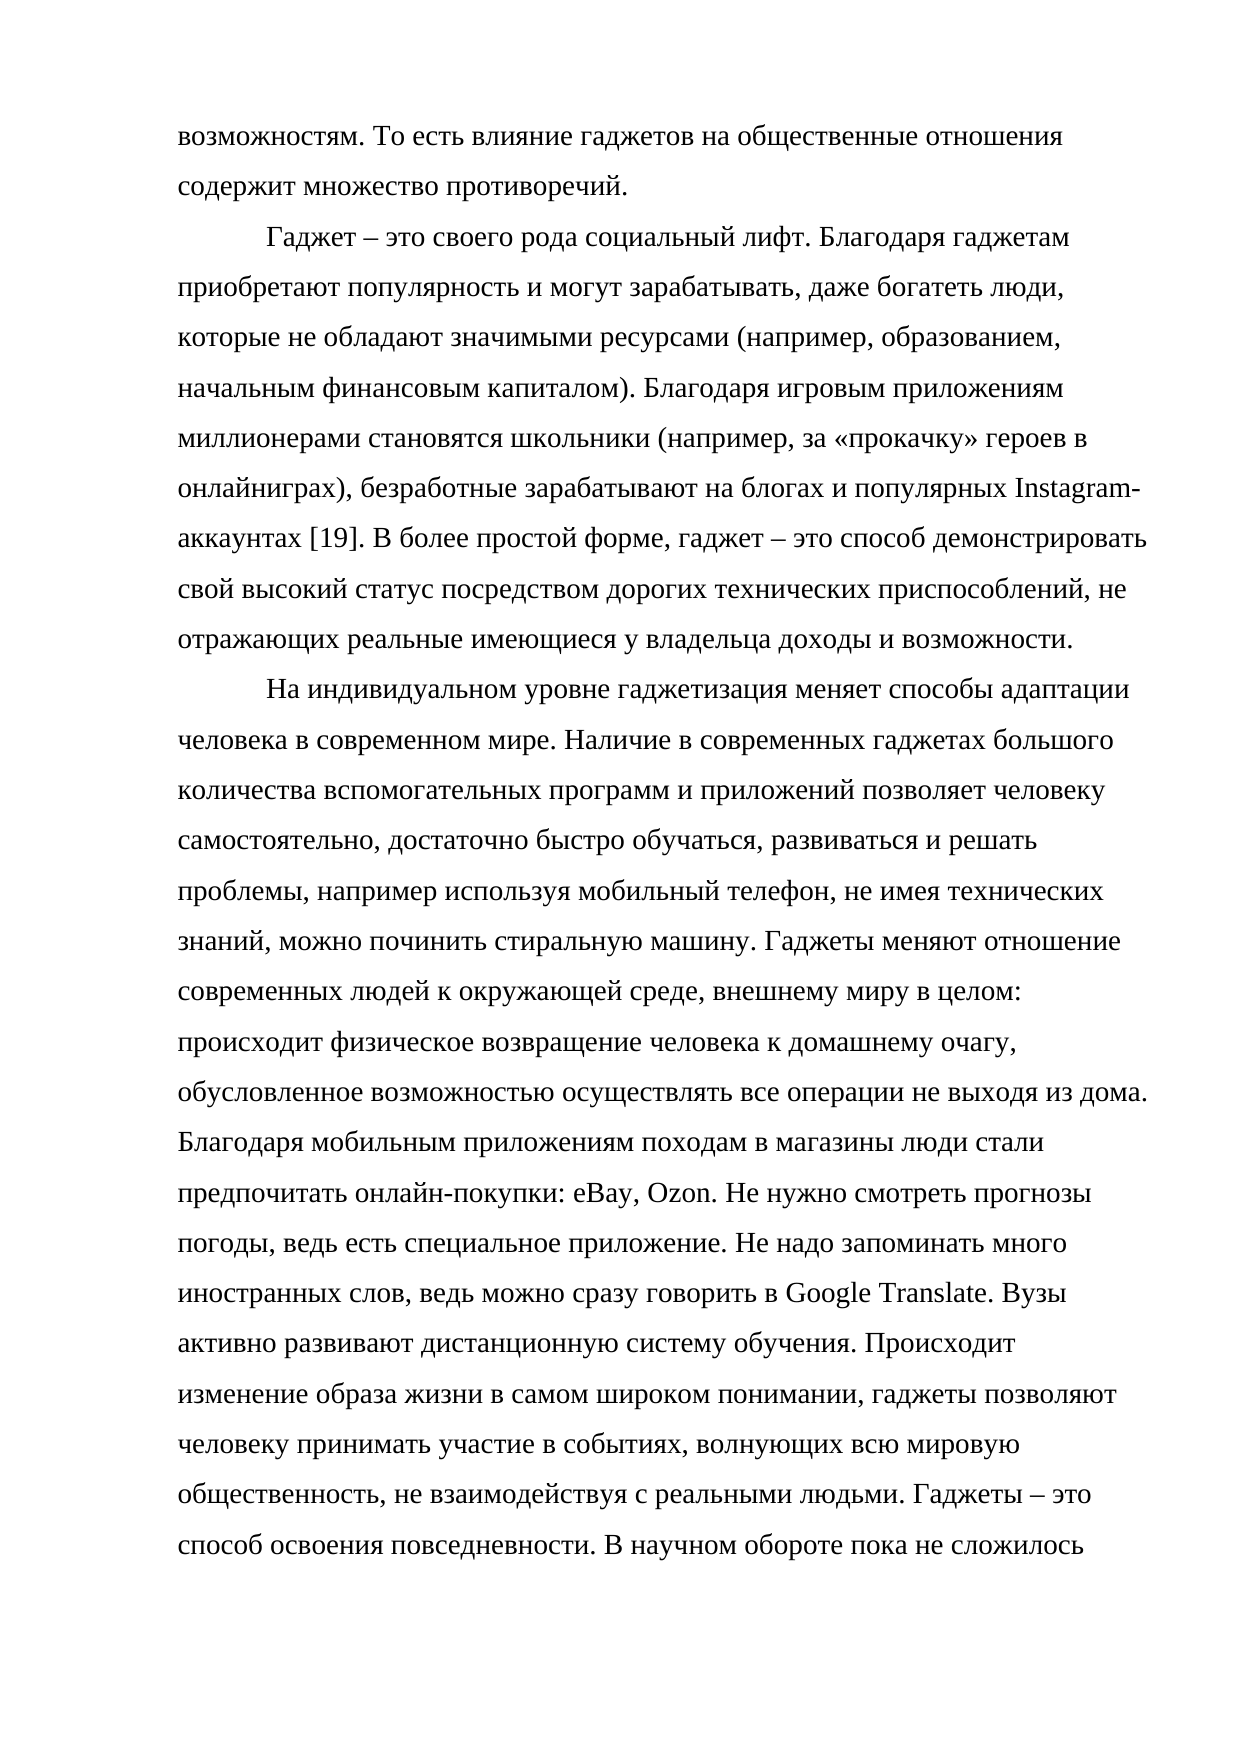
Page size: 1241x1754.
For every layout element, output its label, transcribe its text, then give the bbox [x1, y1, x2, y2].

text На индивидуальном уровне гаджетизация меняет способы адаптации человека в современном мире. Наличие в современных гаджетах большого [177, 672, 1152, 755]
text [177, 118, 1152, 202]
text количества вспомогательных программ и приложений позволяет человеку самостоятельно, достаточно быстро обучаться, развиваться и решать [177, 772, 1152, 856]
text Гаджет – это своего рода социальный лифт. Благодаря гаджетам приобретают популярность и могут зарабатывать, даже богатеть люди, которые не обладают значимыми ресурсами (например, образованием, начальным финансовым капиталом). Благодаря игровым приложениям миллионерами становятся школьники (например, за «прокачку» героев в онлайниграх), безработные зарабатывают на блогах и популярных Instagram-аккаунтах [19]. В более простой форме, гаджет – это способ демонстрировать свой высокий статус посредством дорогих технических приспособлений, не отражающих реальные имеющиеся у владельца доходы и возможности. [177, 219, 1152, 655]
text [177, 873, 1152, 1560]
